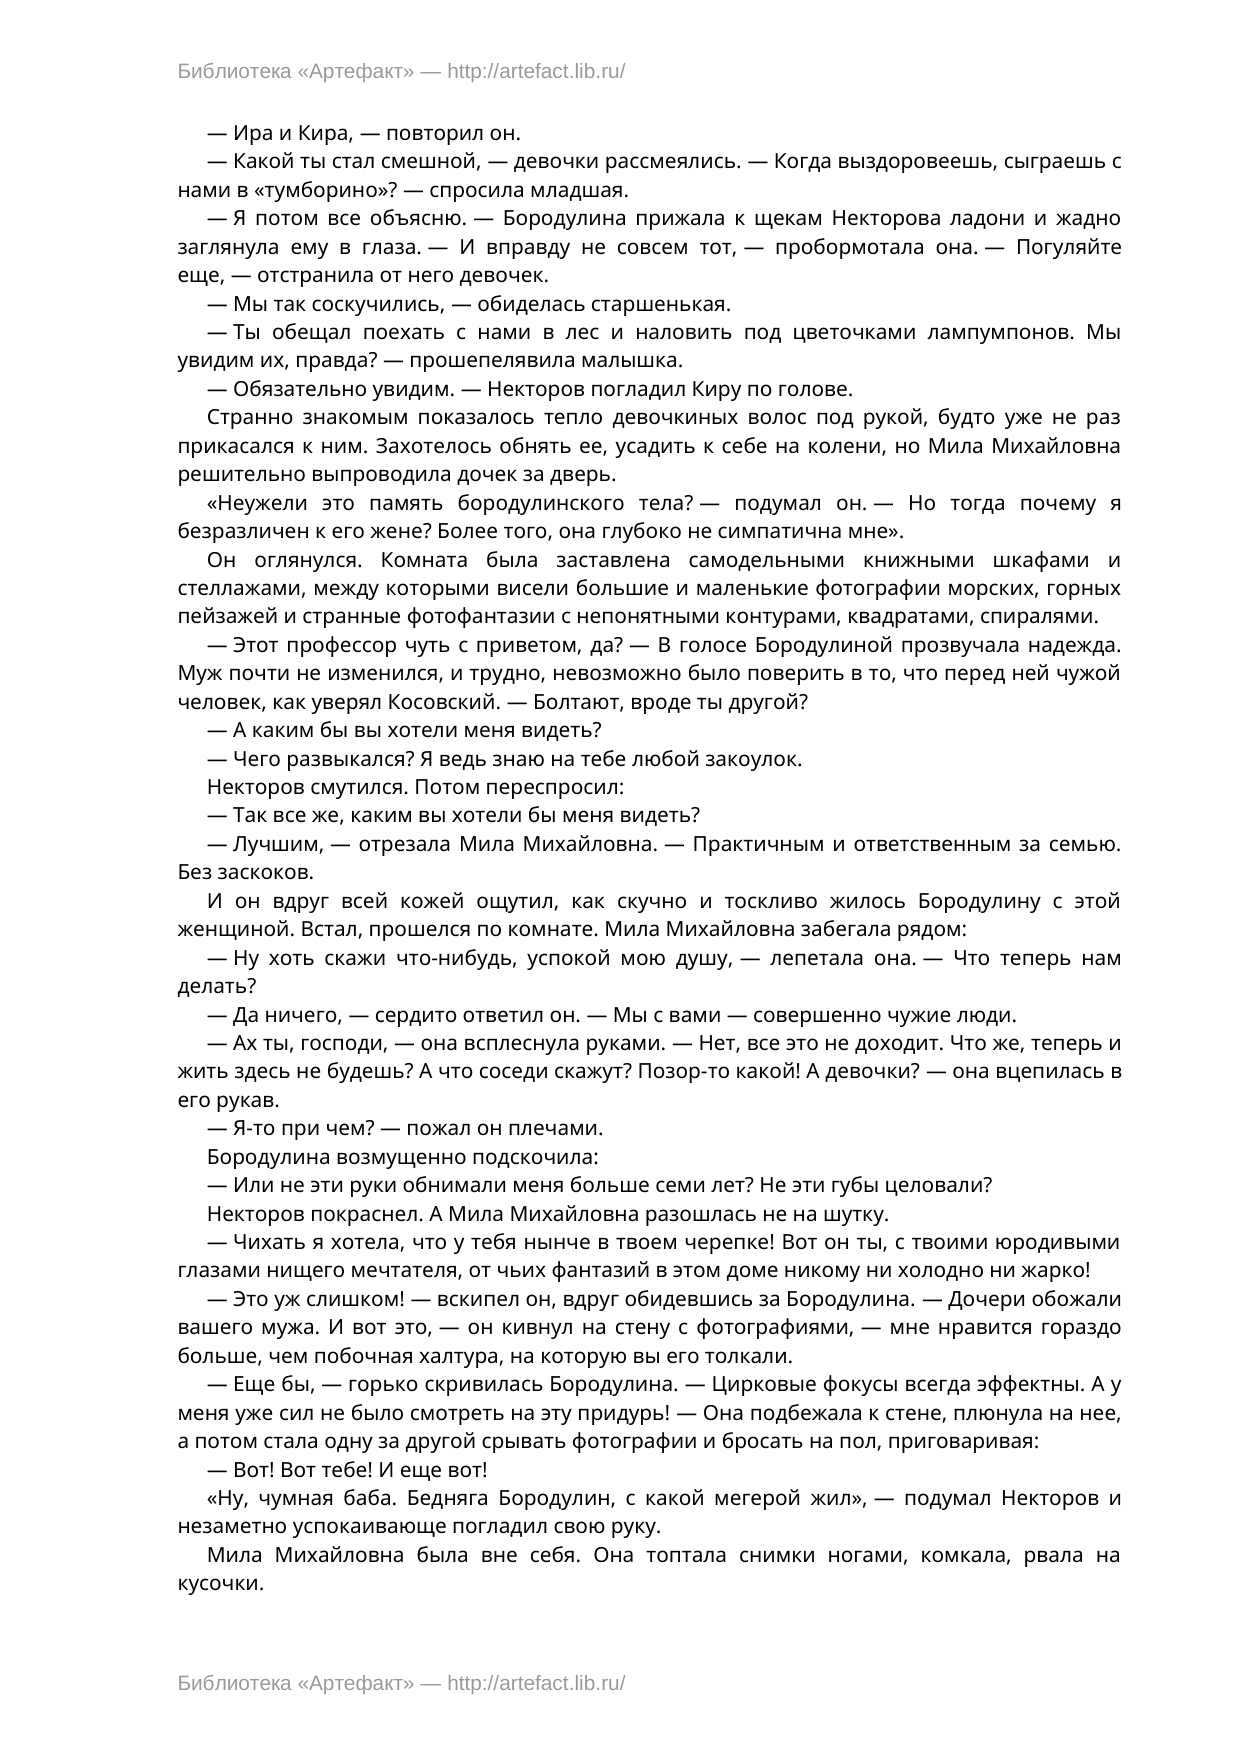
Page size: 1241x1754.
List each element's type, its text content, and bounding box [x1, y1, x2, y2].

text — Ира и Кира, — повторил он. [177, 118, 1122, 147]
text Некторов покраснел. А Мила Михайловна разошлась не на шутку. [177, 1199, 1122, 1227]
text — Ты обещал поехать с нами в лес и наловить под цветочками лампумпонов. Мы увидим их, правда? — прошепелявила малышка. [177, 317, 1122, 374]
text — Вот! Вот тебе! И еще вот! [177, 1455, 1122, 1483]
text — Мы так соскучились, — обиделась старшенькая. [177, 289, 1122, 317]
text И он вдруг всей кожей ощутил, как скучно и тоскливо жилось Бородулину с этой женщиной. Встал, прошелся по комнате. Мила Михайловна забегала рядом: [177, 886, 1122, 943]
text — А каким бы вы хотели меня видеть? [177, 715, 1122, 744]
text — Этот профессор чуть с приветом, да? — В голосе Бородулиной прозвучала надежда. Муж почти не изменился, и трудно, невозможно было поверить в то, что перед ней чужой человек, как уверял Косовский. — Болтают, вроде ты другой? [177, 630, 1122, 715]
text — Или не эти руки обнимали меня больше семи лет? Не эти губы целовали? [177, 1170, 1122, 1199]
text — Да ничего, — сердито ответил он. — Мы с вами — совершенно чужие люди. [177, 1000, 1122, 1028]
text — Чего развыкался? Я ведь знаю на тебе любой закоулок. [177, 744, 1122, 772]
text Странно знакомым показалось тепло девочкиных волос под рукой, будто уже не раз прикасался к ним. Захотелось обнять ее, усадить к себе на колени, но Мила Михайловна решительно выпроводила дочек за дверь. [177, 402, 1122, 488]
text «Ну, чумная баба. Бедняга Бородулин, с какой мегерой жил», — подумал Некторов и незаметно успокаивающе погладил свою руку. [177, 1483, 1122, 1540]
text — Лучшим, — отрезала Мила Михайловна. — Практичным и ответственным за семью. Без заскоков. [177, 829, 1122, 886]
text «Неужели это память бородулинского тела? — подумал он. — Но тогда почему я безразличен к его жене? Более того, она глубоко не симпатична мне». [177, 488, 1122, 545]
text Некторов смутился. Потом переспросил: [177, 772, 1122, 801]
text — Я-то при чем? — пожал он плечами. [177, 1113, 1122, 1142]
text Он оглянулся. Комната была заставлена самодельными книжными шкафами и стеллажами, между которыми висели большие и маленькие фотографии морских, горных пейзажей и странные фотофантазии с непонятными контурами, квадратами, спиралями. [177, 545, 1122, 630]
text Мила Михайловна была вне себя. Она топтала снимки ногами, комкала, рвала на кусочки. [177, 1540, 1122, 1597]
text — Какой ты стал смешной, — девочки рассмеялись. — Когда выздоровеешь, сыграешь с нами в «тумборино»? — спросила младшая. [177, 147, 1122, 203]
text Бородулина возмущенно подскочила: [177, 1142, 1122, 1170]
text — Еще бы, — горько скривилась Бородулина. — Цирковые фокусы всегда эффектны. А у меня уже сил не было смотреть на эту придурь! — Она подбежала к стене, плюнула на нее, а потом стала одну за другой срывать фотографии и бросать на пол, приговаривая: [177, 1369, 1122, 1455]
text — Чихать я хотела, что у тебя нынче в твоем черепке! Вот он ты, с твоими юродивыми глазами нищего мечтателя, от чьих фантазий в этом доме никому ни холодно ни жарко! [177, 1227, 1122, 1284]
text — Так все же, каким вы хотели бы меня видеть? [177, 801, 1122, 829]
text — Обязательно увидим. — Некторов погладил Киру по голове. [177, 374, 1122, 402]
text — Ну хоть скажи что-нибудь, успокой мою душу, — лепетала она. — Что теперь нам делать? [177, 943, 1122, 1000]
text — Это уж слишком! — вскипел он, вдруг обидевшись за Бородулина. — Дочери обожали вашего мужа. И вот это, — он кивнул на стену с фотографиями, — мне нравится гораздо больше, чем побочная халтура, на которую вы его толкали. [177, 1284, 1122, 1369]
text — Я потом все объясню. — Бородулина прижала к щекам Некторова ладони и жадно заглянула ему в глаза. — И вправду не совсем тот, — пробормотала она. — Погуляйте еще, — отстранила от него девочек. [177, 203, 1122, 289]
text — Ах ты, господи, — она всплеснула руками. — Нет, все это не доходит. Что же, теперь и жить здесь не будешь? А что соседи скажут? Позор-то какой! А девочки? — она вцепилась в его рукав. [177, 1028, 1122, 1113]
